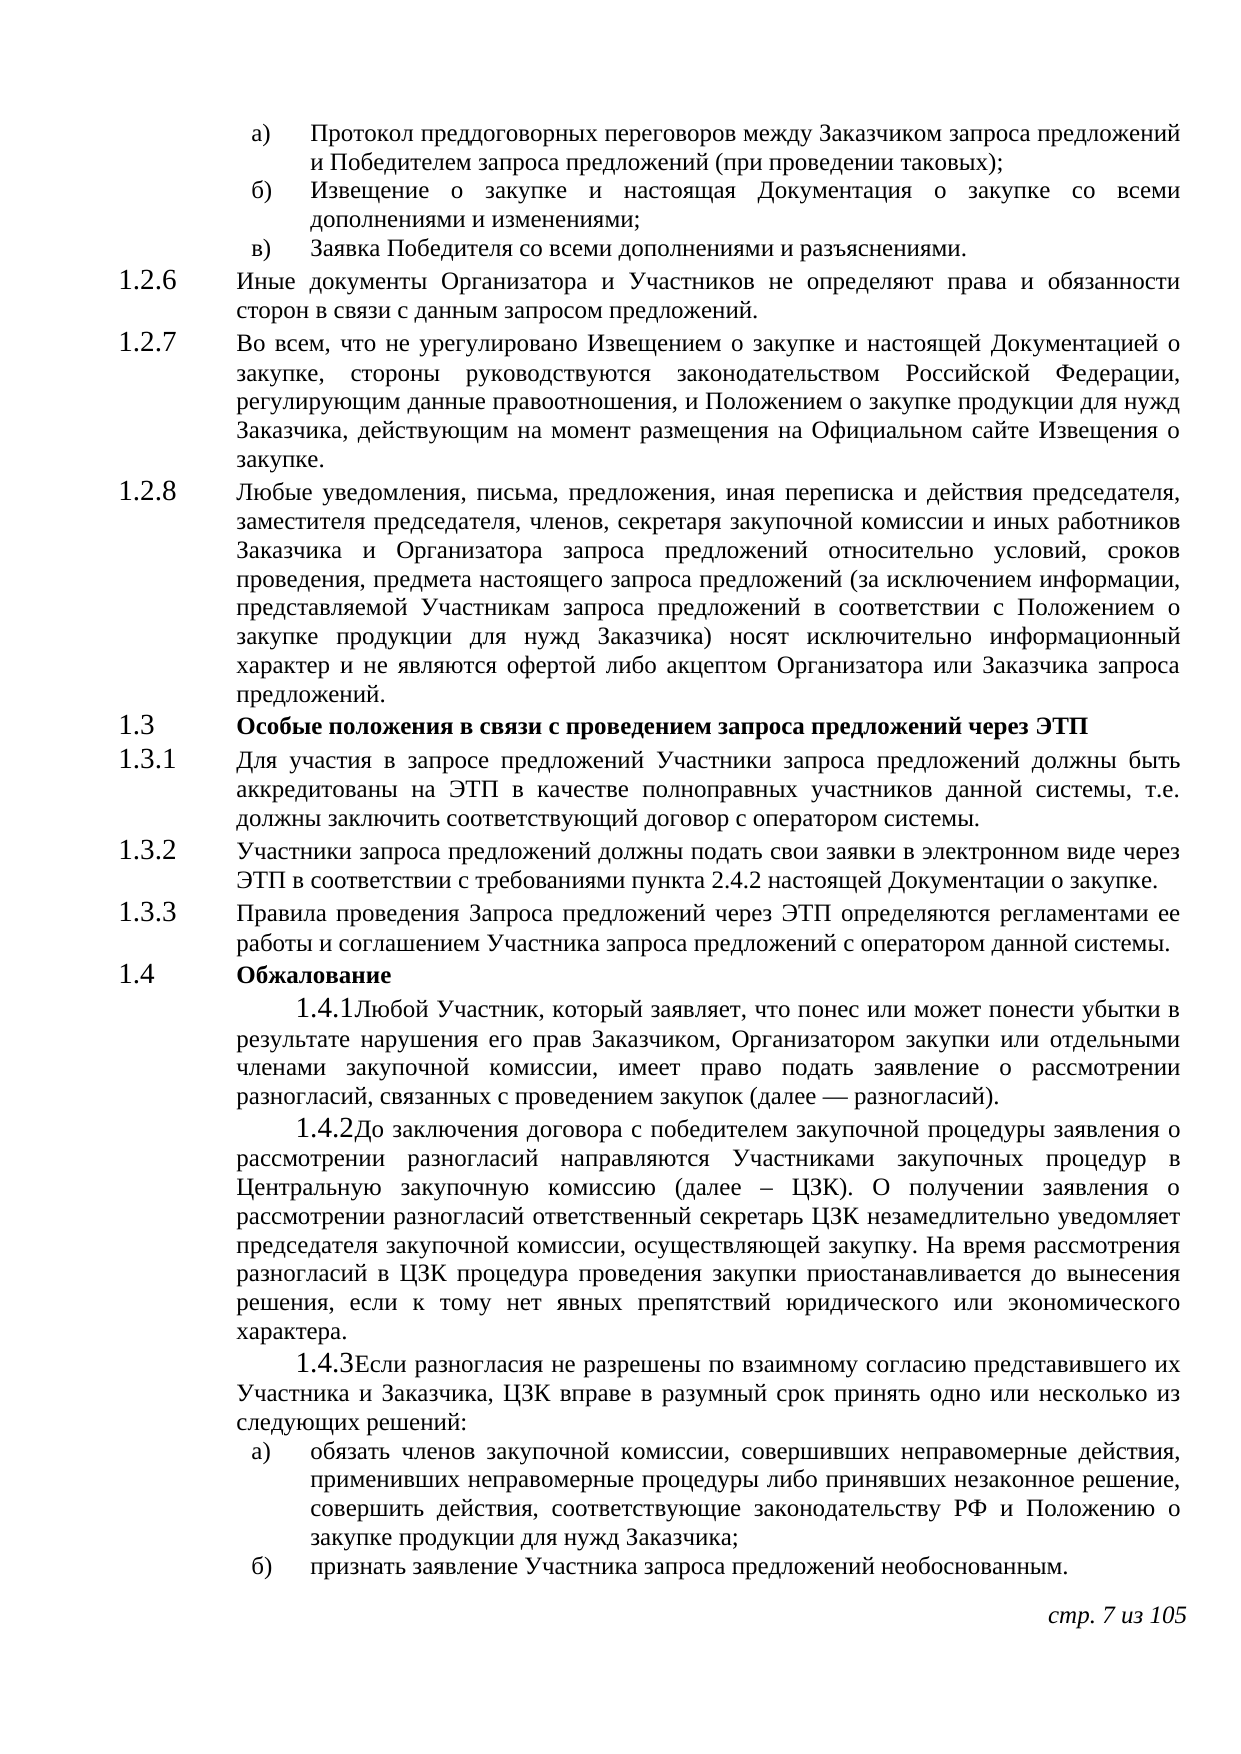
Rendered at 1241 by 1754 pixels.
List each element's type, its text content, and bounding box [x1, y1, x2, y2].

list обязать членов закупочной комиссии, совершивших неправомерные действия, применивших неправомерные процедуры либо принявших незаконное решение, совершить действия, соответствующие законодательству РФ и Положению о закупке продукции для нужд Заказчика; [251, 1436, 1181, 1551]
list Любые уведомления, письма, предложения, иная переписка и действия председателя, заместителя председателя, членов, секретаря закупочной комиссии и иных работников Заказчика и Организатора запроса предложений относительно условий, сроков проведения, предмета настоящего запроса предложений (за исключением информации, представляемой Участникам запроса предложений в соответствии с Положением о закупке продукции для нужд Заказчика) носят исключительно информационный характер и не являются офертой либо акцептом Организатора или Заказчика запроса предложений. [118, 473, 1181, 707]
list Иные документы Организатора и Участников не определяют права и обязанности сторон в связи с данным запросом предложений. [118, 262, 1181, 324]
list признать заявление Участника запроса предложений необоснованным. [251, 1551, 1181, 1579]
list Извещение о закупке и настоящая Документация о закупке со всеми дополнениями и изменениями; [251, 176, 1181, 233]
subtitle Особые положения в связи с проведением запроса предложений через ЭТП [118, 707, 1181, 741]
list Участники запроса предложений должны подать свои заявки в электронном виде через ЭТП в соответствии с требованиями пункта 2.4.2 настоящей Документации о закупке. [118, 832, 1181, 894]
text Если разногласия не разрешены по взаимному согласию представившего их Участника и Заказчика, ЦЗК вправе в разумный срок принять одно или несколько из следующих решений: [236, 1345, 1181, 1436]
list Правила проведения Запроса предложений через ЭТП определяются регламентами ее работы и соглашением Участника запроса предложений с оператором данной системы. [118, 894, 1181, 957]
text До заключения договора с победителем закупочной процедуры заявления о рассмотрении разногласий направляются Участниками закупочных процедур в Центральную закупочную комиссию (далее – ЦЗК). О получении заявления о рассмотрении разногласий ответственный секретарь ЦЗК незамедлительно уведомляет председателя закупочной комиссии, осуществляющей закупку. На время рассмотрения разногласий в ЦЗК процедура проведения закупки приостанавливается до вынесения решения, если к тому нет явных препятствий юридического или экономического характера. [236, 1110, 1181, 1345]
list Для участия в запросе предложений Участники запроса предложений должны быть аккредитованы на ЭТП в качестве полноправных участников данной системы, т.е. должны заключить соответствующий договор с оператором системы. [118, 741, 1181, 832]
text Любой Участник, который заявляет, что понес или может понести убытки в результате нарушения его прав Заказчиком, Организатором закупки или отдельными членами закупочной комиссии, имеет право подать заявление о рассмотрении разногласий, связанных с проведением закупок (далее — разногласий). [236, 990, 1181, 1110]
list Во всем, что не урегулировано Извещением о закупке и настоящей Документацией о закупке, стороны руководствуются законодательством Российской Федерации, регулирующим данные правоотношения, и Положением о закупке продукции для нужд Заказчика, действующим на момент размещения на Официальном сайте Извещения о закупке. [118, 324, 1181, 473]
list Протокол преддоговорных переговоров между Заказчиком запроса предложений и Победителем запроса предложений (при проведении таковых); [251, 118, 1181, 176]
list Заявка Победителя со всеми дополнениями и разъяснениями. [251, 233, 1181, 262]
subtitle Обжалование [118, 957, 1181, 990]
